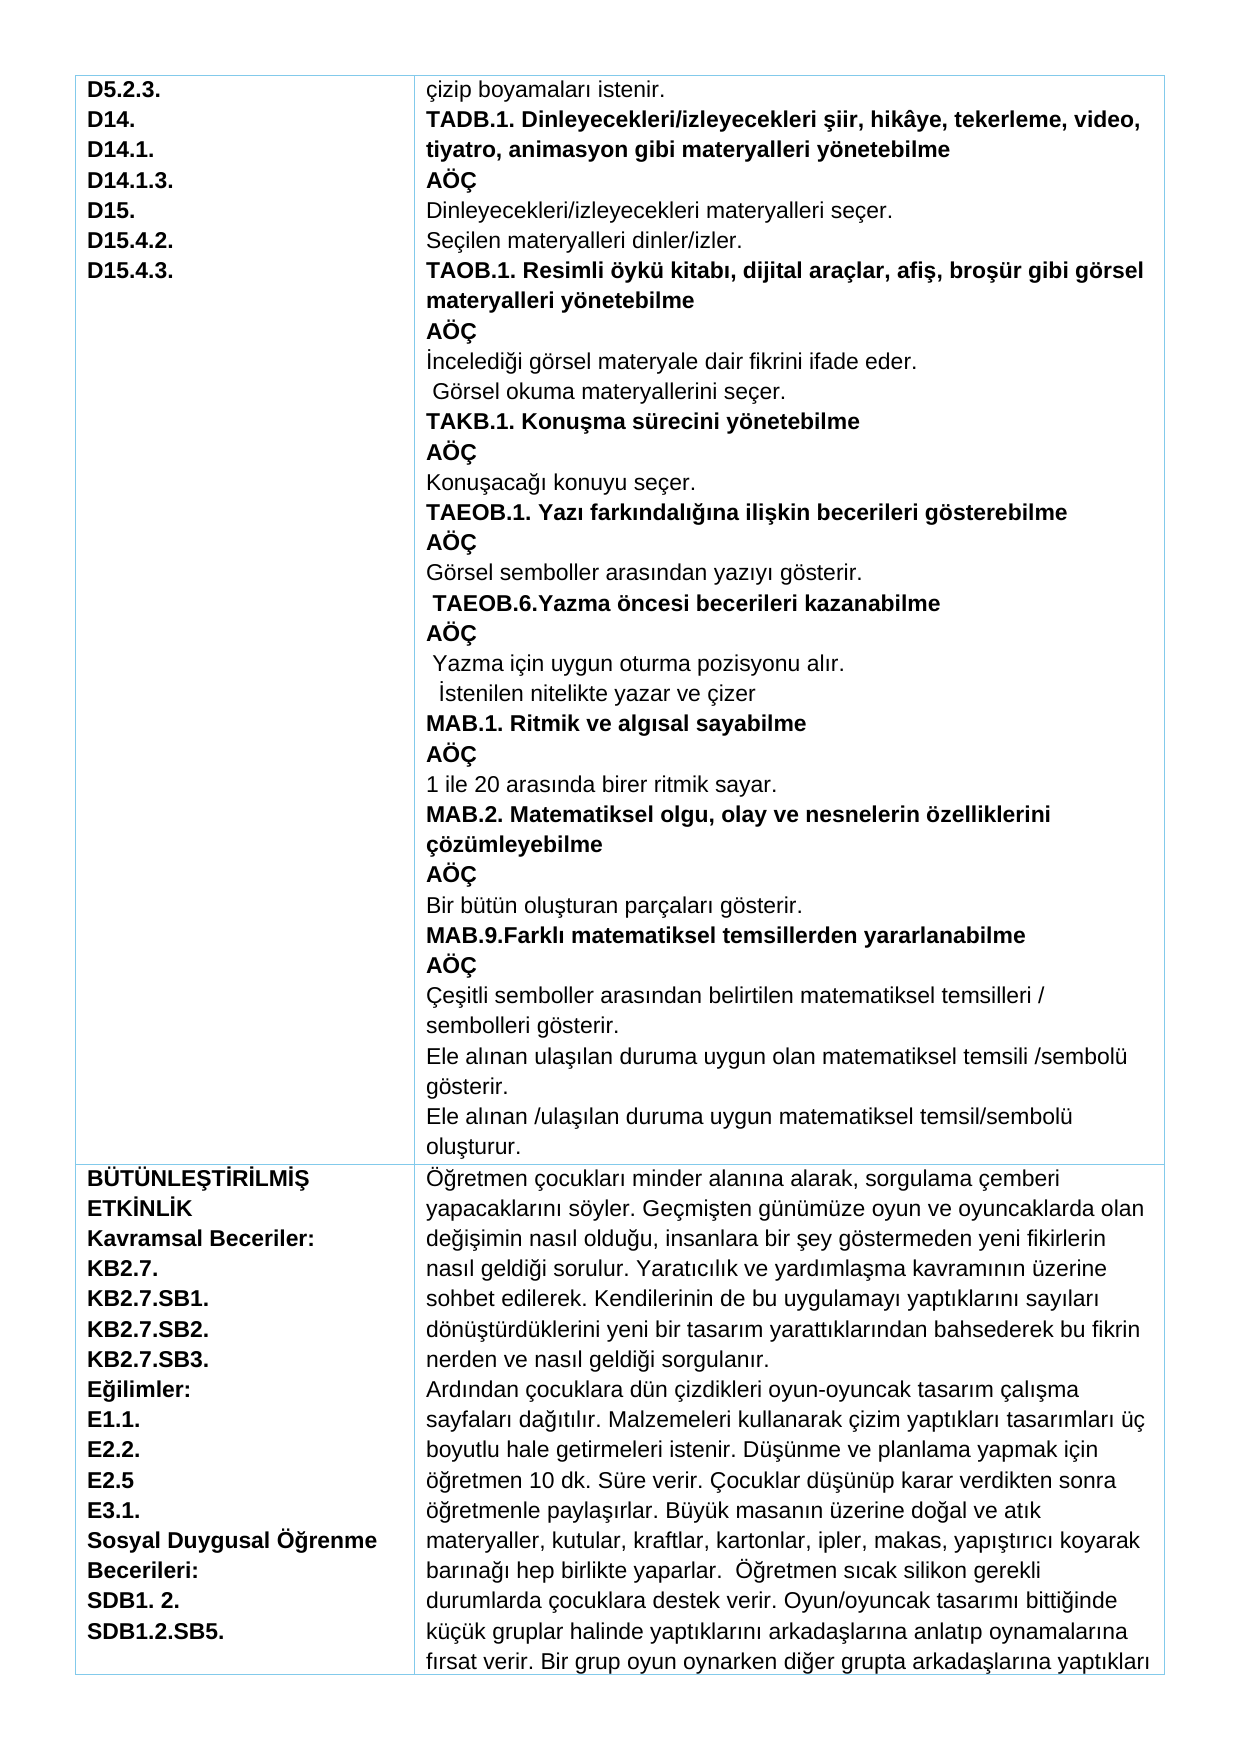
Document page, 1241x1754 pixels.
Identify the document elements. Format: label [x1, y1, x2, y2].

table_cell [76, 1165, 414, 1674]
table_cell [415, 1165, 1164, 1674]
table_cell [415, 76, 1164, 1163]
table_cell [76, 76, 414, 1163]
